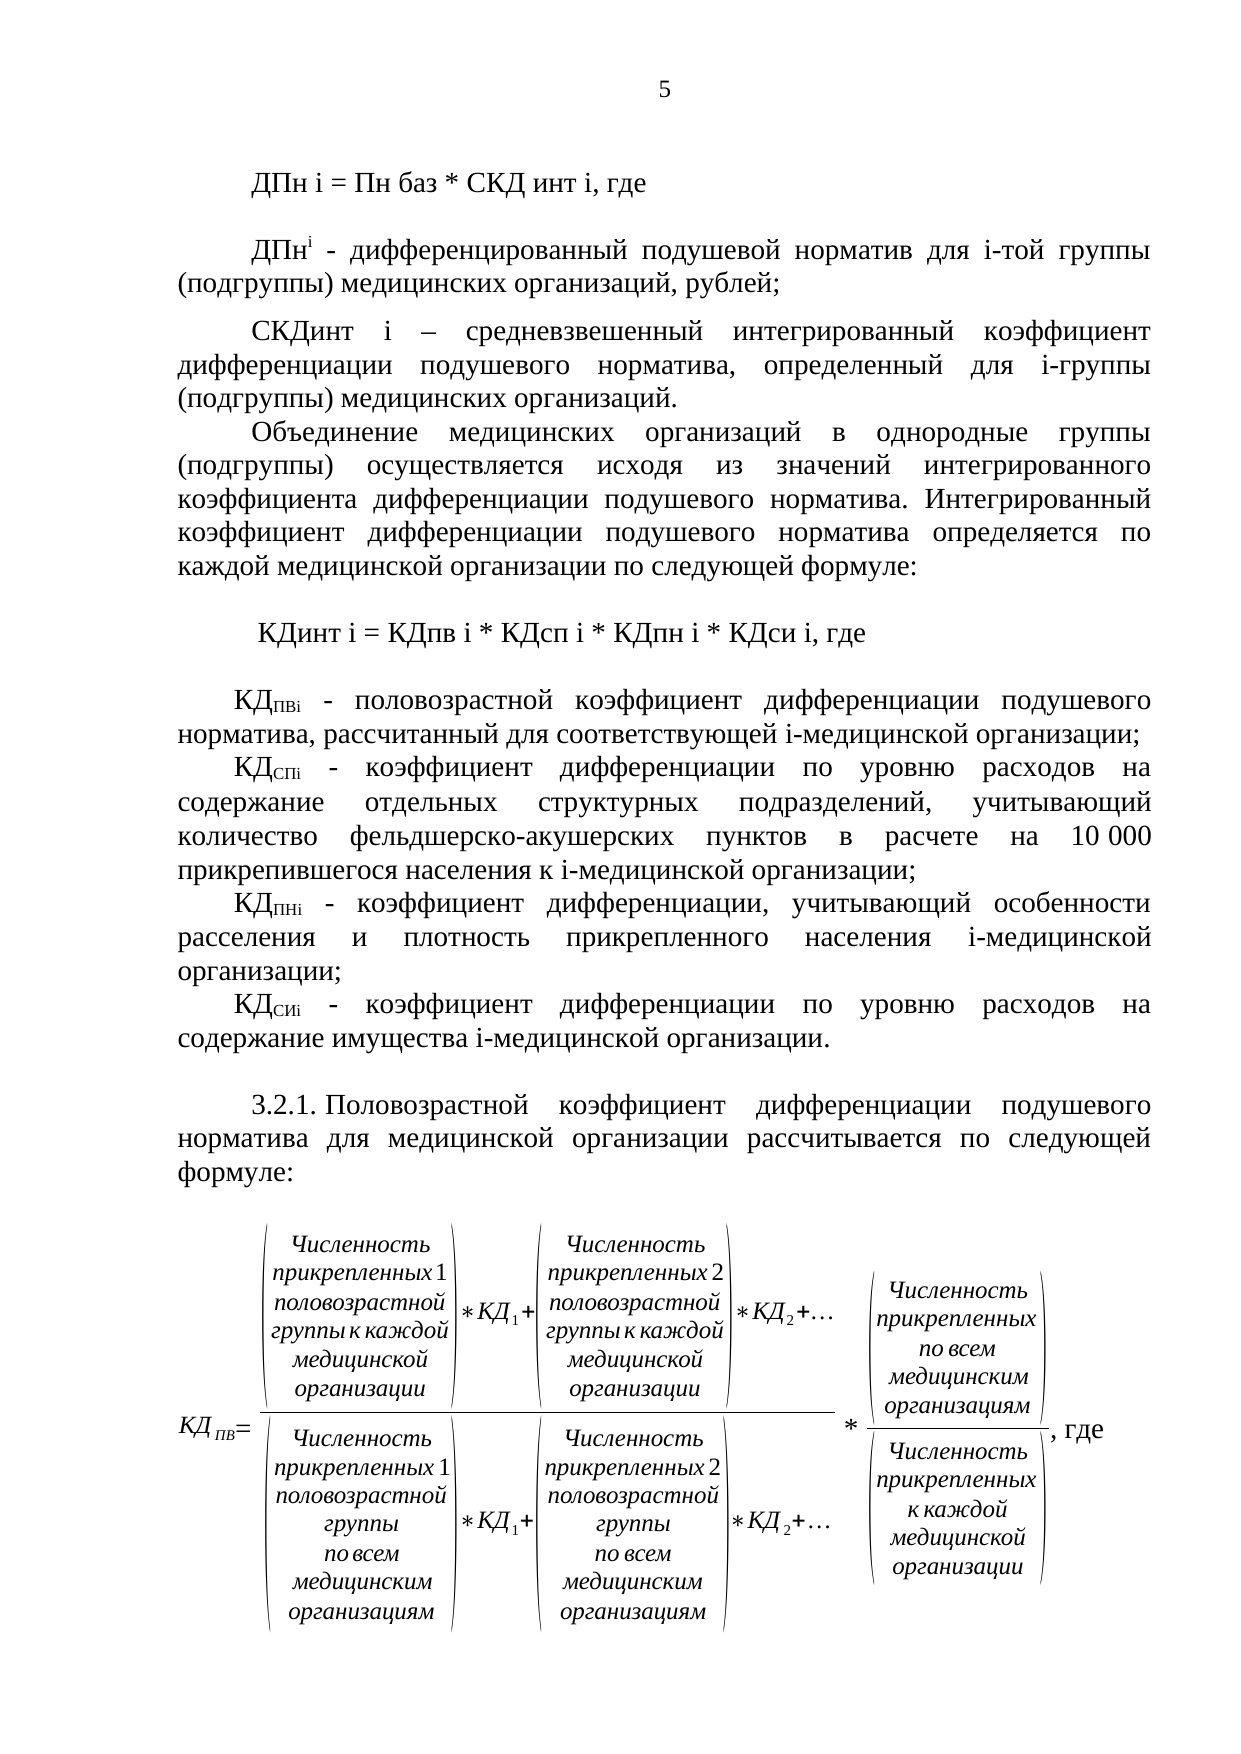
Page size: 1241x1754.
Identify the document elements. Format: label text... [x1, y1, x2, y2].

text КДСИi - коэффициент дифференциации по уровню расходов на содержание имущества i-медицинской организации. [177, 986, 1152, 1053]
text КДПВi - половозрастной коэффициент дифференциации подушевого норматива, рассчитанный для соответствующей i-медицинской организации; [177, 682, 1152, 749]
text Объединение медицинских организаций в однородные группы (подгруппы) осуществляется исходя из значений интегрированного коэффициента дифференциации подушевого норматива. Интегрированный коэффициент дифференциации подушевого норматива определяется по каждой медицинской организации по следующей формуле: [177, 414, 1152, 582]
text СКДинт i – средневзвешенный интегрированный коэффициент дифференциации подушевого норматива, определенный для i-группы (подгруппы) медицинских организаций. [177, 299, 1152, 414]
text ДПн i = Пн баз * СКД инт i, где [177, 165, 1152, 198]
text КДСПi - коэффициент дифференциации по уровню расходов на содержание отдельных структурных подразделений, учитывающий количество фельдшерско-акушерских пунктов в расчете на 10 000 прикрепившегося населения к i-медицинской организации; [177, 749, 1152, 886]
list Половозрастной коэффициент дифференциации подушевого норматива для медицинской организации рассчитывается по следующей формуле: [177, 1087, 1152, 1187]
text ДПнi - дифференцированный подушевой норматив для i-той группы (подгруппы) медицинских организаций, рублей; [177, 232, 1152, 299]
text КДинт i = КДпв i * КДсп i * КДпн i * КДси i, где [177, 615, 1152, 649]
text КДПНi - коэффициент дифференциации, учитывающий особенности расселения и плотность прикрепленного населения i-медицинской организации; [177, 886, 1152, 986]
text = * , где [177, 1221, 1152, 1634]
